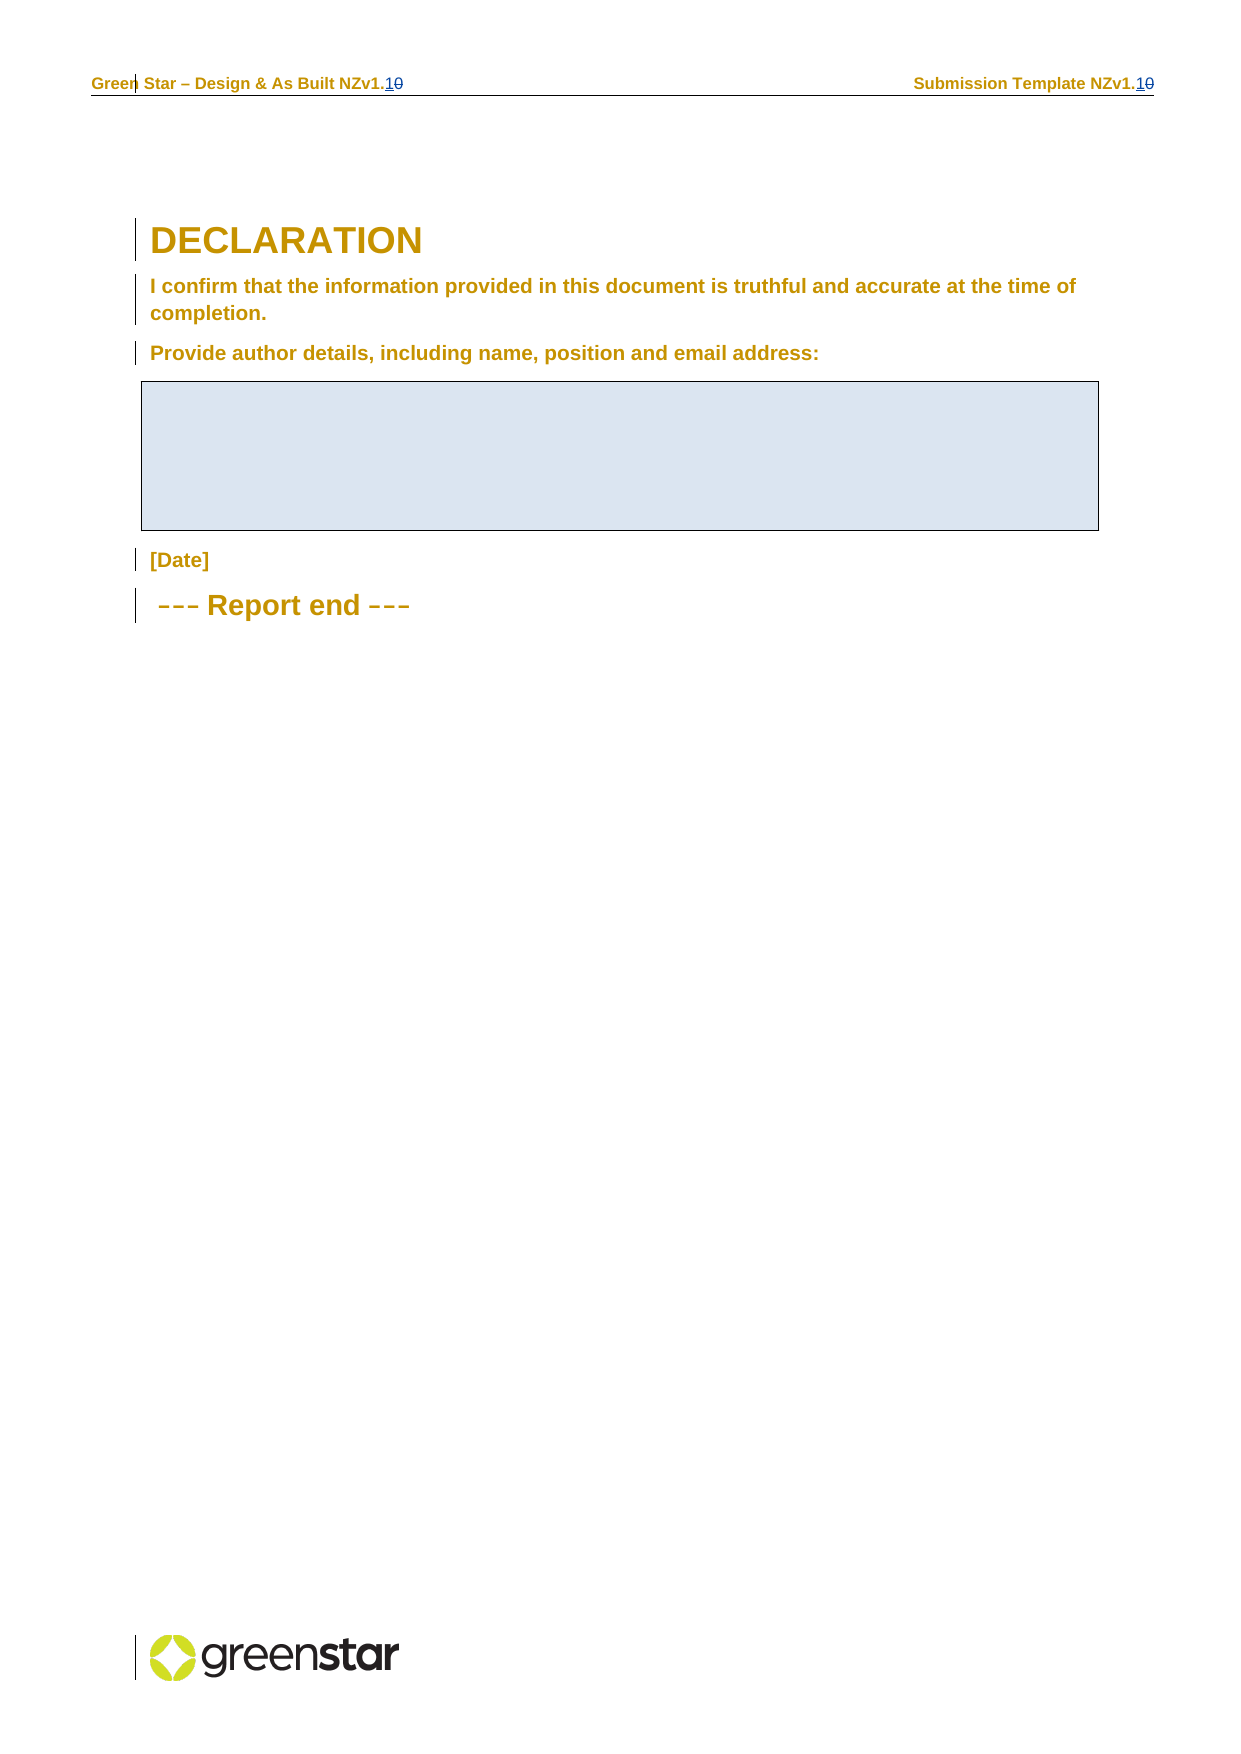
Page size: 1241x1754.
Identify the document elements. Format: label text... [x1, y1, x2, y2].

text Provide author details, including name, position and email address: [150, 341, 1090, 365]
text I confirm that the information provided in this document is truthful and accurate at the time of completion. [150, 274, 1090, 325]
picture [150, 1635, 399, 1681]
text ––– Report end ––– [150, 587, 1090, 622]
subtitle DECLARATION [150, 218, 1090, 261]
